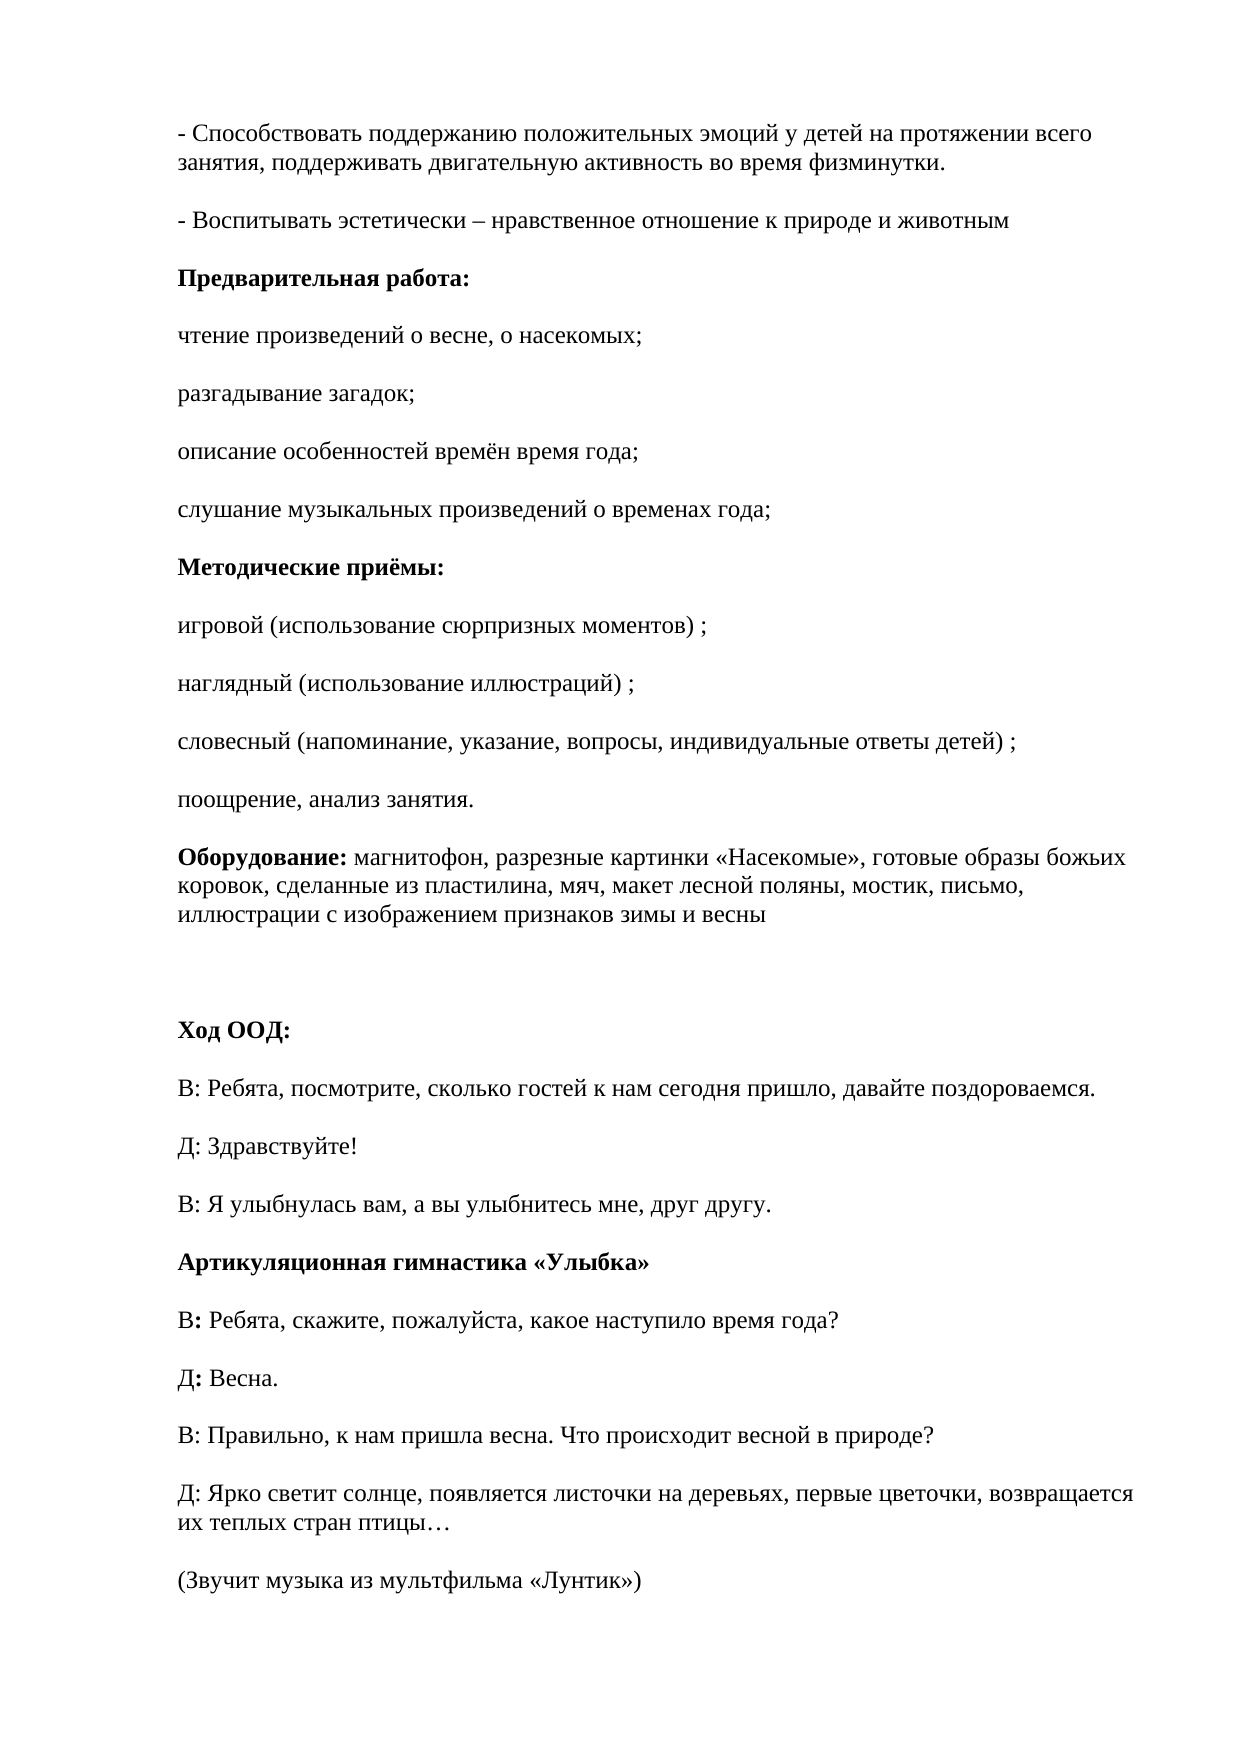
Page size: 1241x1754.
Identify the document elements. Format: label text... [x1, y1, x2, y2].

text словесный (напоминание, указание, вопросы, индивидуальные ответы детей) ; [177, 726, 1152, 755]
text чтение произведений о весне, о насекомых; [177, 321, 1152, 349]
text - Воспитывать эстетически – нравственное отношение к природе и животным [177, 205, 1152, 233]
text разгадывание загадок; [177, 378, 1152, 407]
text Артикуляционная гимнастика «Улыбка» [177, 1247, 1152, 1276]
text Оборудование: магнитофон, разрезные картинки «Насекомые», готовые образы божьих коровок, сделанные из пластилина, мяч, макет лесной поляны, мостик, письмо, иллюстрации с изображением признаков зимы и весны [177, 842, 1152, 928]
text наглядный (использование иллюстраций) ; [177, 668, 1152, 697]
text поощрение, анализ занятия. [177, 784, 1152, 813]
text Д: Весна. [177, 1363, 1152, 1391]
text - Способствовать поддержанию положительных эмоций у детей на протяжении всего занятия, поддерживать двигательную активность во время физминутки. [177, 118, 1152, 176]
text Предварительная работа: [177, 263, 1152, 291]
text В: Правильно, к нам пришла весна. Что происходит весной в природе? [177, 1421, 1152, 1449]
text игровой (использование сюрпризных моментов) ; [177, 610, 1152, 639]
text В: Ребята, скажите, пожалуйста, какое наступило время года? [177, 1305, 1152, 1333]
text слушание музыкальных произведений о временах года; [177, 494, 1152, 523]
text В: Ребята, посмотрите, сколько гостей к нам сегодня пришло, давайте поздороваемся. [177, 1073, 1152, 1102]
text (Звучит музыка из мультфильма «Лунтик») [177, 1565, 1152, 1594]
text Ход ООД: [177, 1015, 1152, 1044]
text Д: Ярко светит солнце, появляется листочки на деревьях, первые цветочки, возвращается их теплых стран птицы… [177, 1478, 1152, 1536]
text описание особенностей времён время года; [177, 436, 1152, 465]
text В: Я улыбнулась вам, а вы улыбнитесь мне, друг другу. [177, 1189, 1152, 1218]
text Методические приёмы: [177, 552, 1152, 581]
text Д: Здравствуйте! [177, 1131, 1152, 1160]
